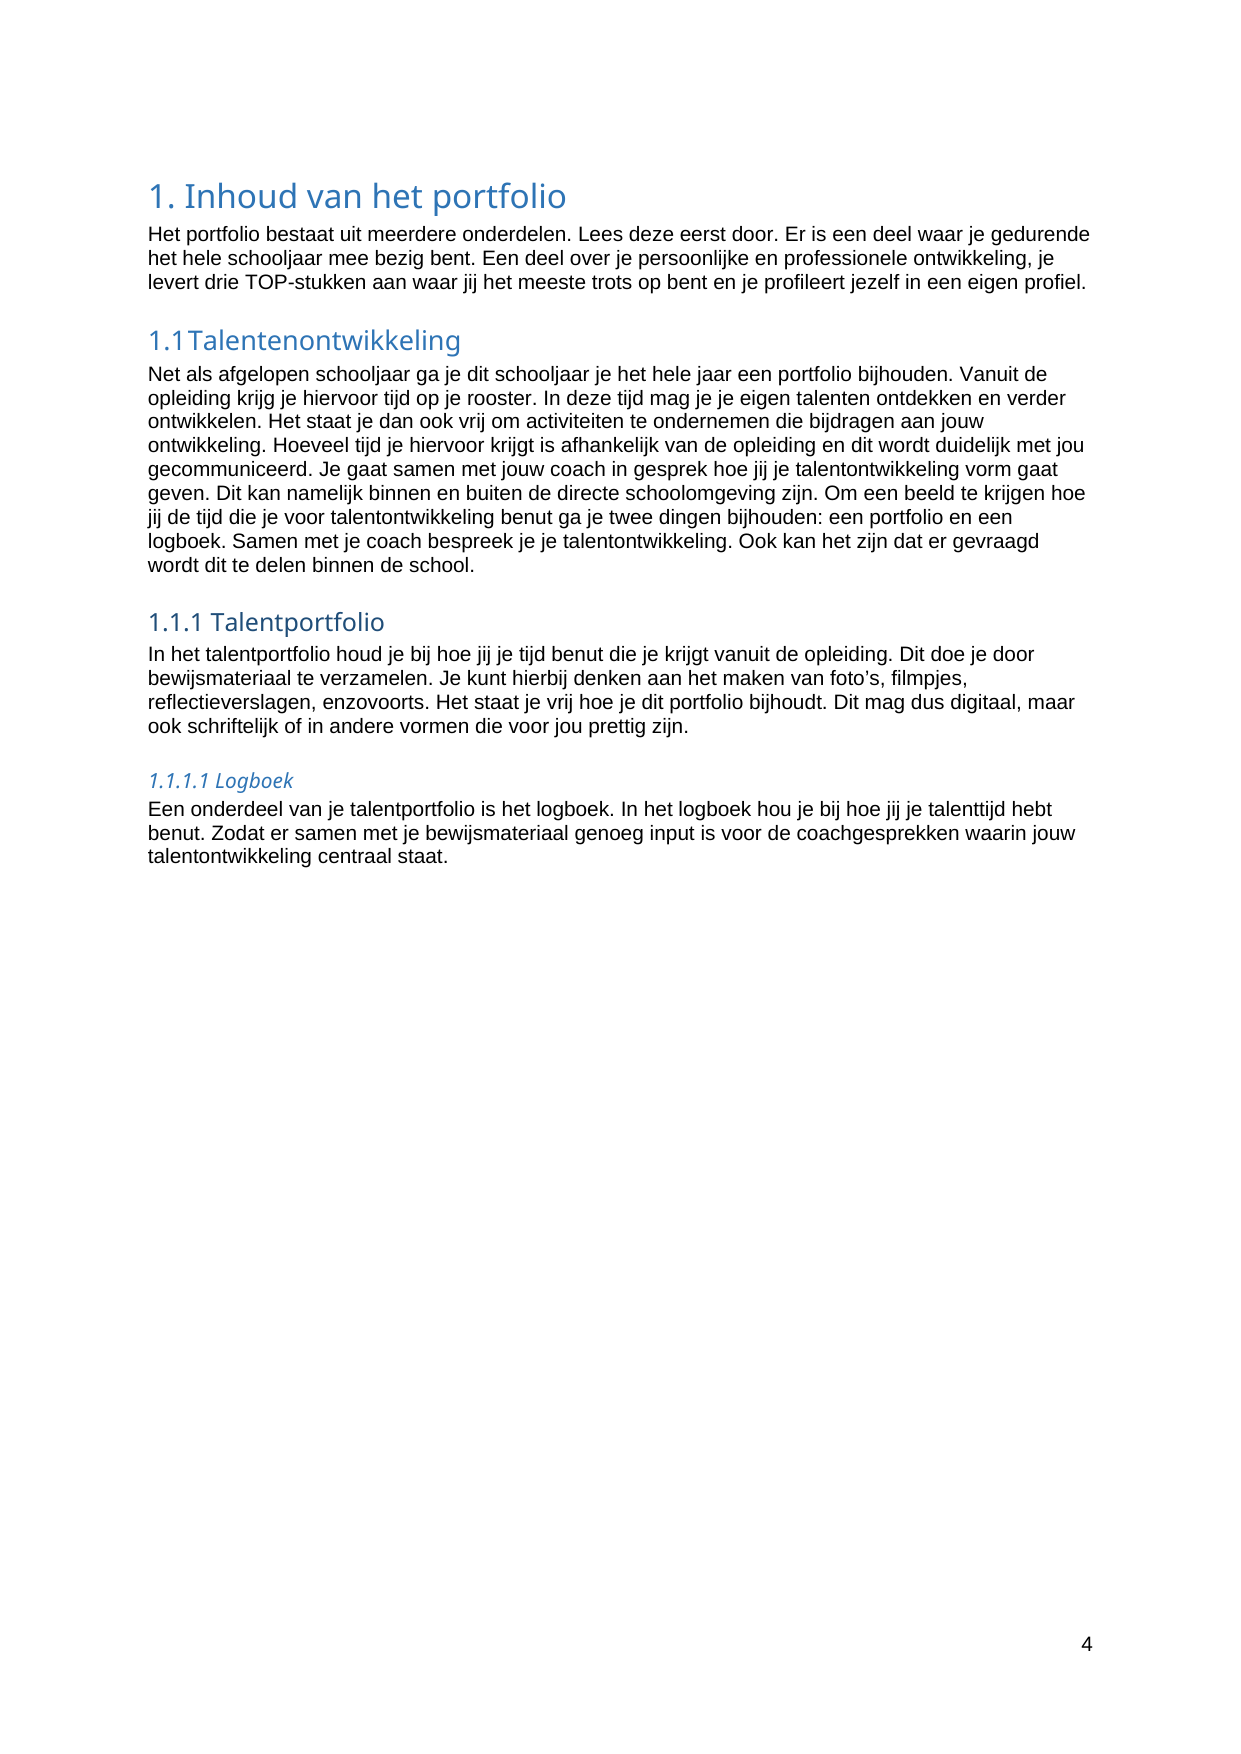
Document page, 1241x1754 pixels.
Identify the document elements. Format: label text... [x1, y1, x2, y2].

subtitle 1.1.1.1 Logboek [148, 766, 1093, 794]
subtitle 1.1.1 Talentportfolio [148, 605, 1093, 639]
text Een onderdeel van je talentportfolio is het logboek. In het logboek hou je bij hoe jij je talenttijd hebt benut. Zodat er samen met je bewijsmateriaal genoeg input is voor de coachgesprekken waarin jouw talentontwikkeling centraal staat. [148, 796, 1093, 868]
subtitle 1. Inhoud van het portfolio [148, 173, 1093, 218]
text Het portfolio bestaat uit meerdere onderdelen. Lees deze eerst door. Er is een deel waar je gedurende het hele schooljaar mee bezig bent. Een deel over je persoonlijke en professionele ontwikkeling, je levert drie TOP-stukken aan waar jij het meeste trots op bent en je profileert jezelf in een eigen profiel. [148, 222, 1093, 293]
subtitle Talentenontwikkeling [148, 322, 1093, 358]
text Net als afgelopen schooljaar ga je dit schooljaar je het hele jaar een portfolio bijhouden. Vanuit de opleiding krijg je hiervoor tijd op je rooster. In deze tijd mag je je eigen talenten ontdekken en verder ontwikkelen. Het staat je dan ook vrij om activiteiten te ondernemen die bijdragen aan jouw ontwikkeling. Hoeveel tijd je hiervoor krijgt is afhankelijk van de opleiding en dit wordt duidelijk met jou gecommuniceerd. Je gaat samen met jouw coach in gesprek hoe jij je talentontwikkeling vorm gaat geven. Dit kan namelijk binnen en buiten de directe schoolomgeving zijn. Om een beeld te krijgen hoe jij de tijd die je voor talentontwikkeling benut ga je twee dingen bijhouden: een portfolio en een logboek. Samen met je coach bespreek je je talentontwikkeling. Ook kan het zijn dat er gevraagd wordt dit te delen binnen de school. [148, 361, 1093, 577]
text In het talentportfolio houd je bij hoe jij je tijd benut die je krijgt vanuit de opleiding. Dit doe je door bewijsmateriaal te verzamelen. Je kunt hierbij denken aan het maken van foto’s, filmpjes, reflectieverslagen, enzovoorts. Het staat je vrij hoe je dit portfolio bijhoudt. Dit mag dus digitaal, maar ook schriftelijk of in andere vormen die voor jou prettig zijn. [148, 642, 1093, 738]
